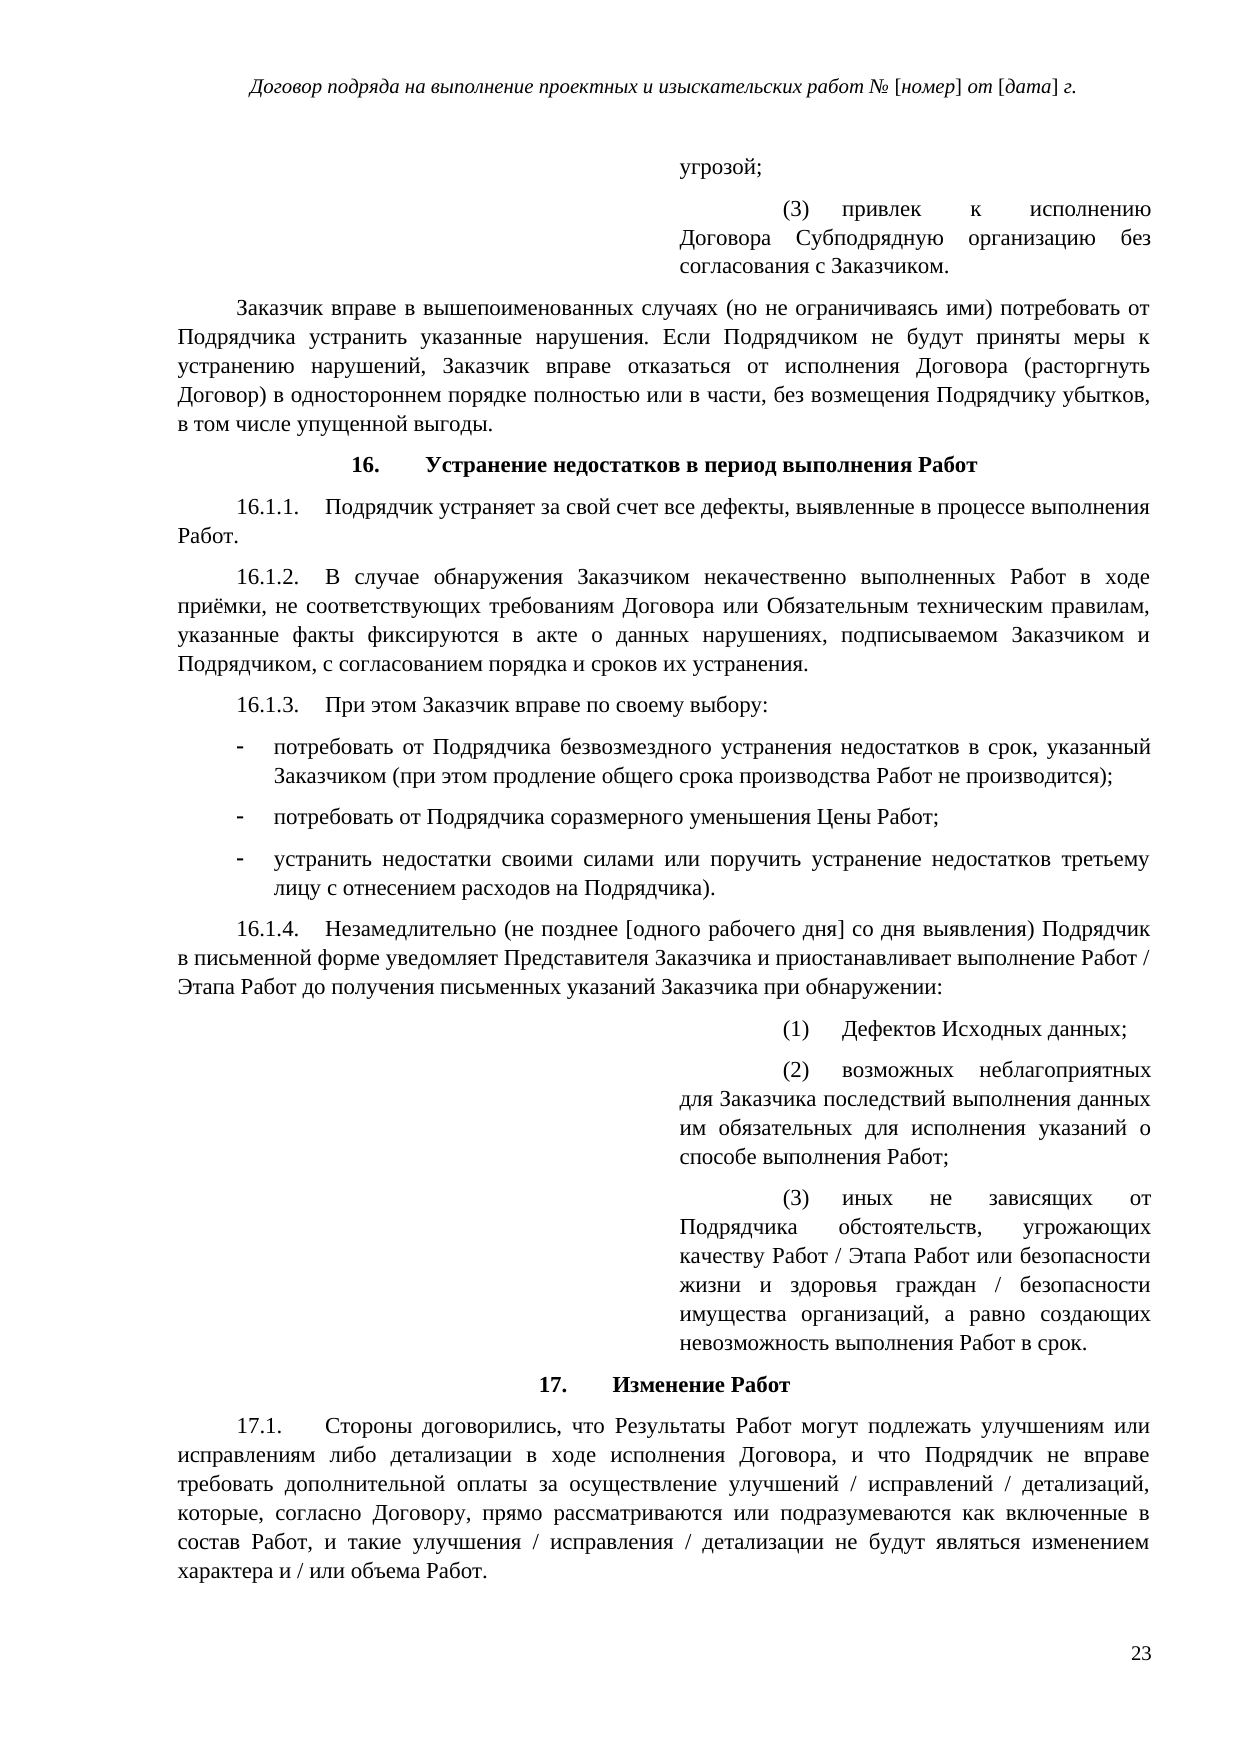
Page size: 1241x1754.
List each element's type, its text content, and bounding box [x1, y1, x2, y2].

list потребовать от Подрядчика безвозмездного устранения недостатков в срок, указанный Заказчиком (при этом продление общего срока производства Работ не производится); [236, 733, 1152, 788]
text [679, 153, 1152, 179]
text Незамедлительно (не позднее [одного рабочего дня] со дня выявления) Подрядчик в письменной форме уведомляет Представителя Заказчика и приостанавливает выполнение Работ / Этапа Работ до получения письменных указаний Заказчика при обнаружении: [177, 915, 1152, 999]
text привлек к исполнению Договора Субподрядную организацию без согласования с Заказчиком. [679, 194, 1152, 279]
text При этом Заказчик вправе по своему выбору: [177, 691, 1152, 718]
text Подрядчик устраняет за свой счет все дефекты, выявленные в процессе выполнения Работ. [177, 493, 1152, 548]
list Заказчик вправе в вышепоименованных случаях (но не ограничиваясь ими) потребовать от Подрядчика устранить указанные нарушения. Если Подрядчиком не будут приняты меры к устранению нарушений, Заказчик вправе отказаться от исполнения Договора (расторгнуть Договор) в одностороннем порядке полностью или в части, без возмещения Подрядчику убытков, в том числе упущенной выгоды. [177, 294, 1152, 436]
text В случае обнаружения Заказчиком некачественно выполненных Работ в ходе приёмки, не соответствующих требованиям Договора или Обязательным техническим правилам, указанные факты фиксируются в акте о данных нарушениях, подписываемом Заказчиком и Подрядчиком, с согласованием порядка и сроков их устранения. [177, 563, 1152, 676]
list потребовать от Подрядчика соразмерного уменьшения Цены Работ; [236, 803, 1152, 830]
text Дефектов Исходных данных; [679, 1014, 1152, 1041]
text Устранение недостатков в период выполнения Работ [177, 451, 1152, 478]
list устранить недостатки своими силами или поручить устранение недостатков третьему лицу с отнесением расходов на Подрядчика). [236, 845, 1152, 900]
text Изменение Работ [177, 1371, 1152, 1397]
text Стороны договорились, что Результаты Работ могут подлежать улучшениям или исправлениям либо детализации в ходе исполнения Договора, и что Подрядчик не вправе требовать дополнительной оплаты за осуществление улучшений / исправлений / детализаций, которые, согласно Договору, прямо рассматриваются или подразумеваются как включенные в состав Работ, и такие улучшения / исправления / детализации не будут являться изменением характера и / или объема Работ. [177, 1412, 1152, 1583]
text иных не зависящих от Подрядчика обстоятельств, угрожающих качеству Работ / Этапа Работ или безопасности жизни и здоровья граждан / безопасности имущества организаций, а равно создающих невозможность выполнения Работ в срок. [679, 1184, 1152, 1356]
text возможных неблагоприятных для Заказчика последствий выполнения данных им обязательных для исполнения указаний о способе выполнения Работ; [679, 1056, 1152, 1169]
